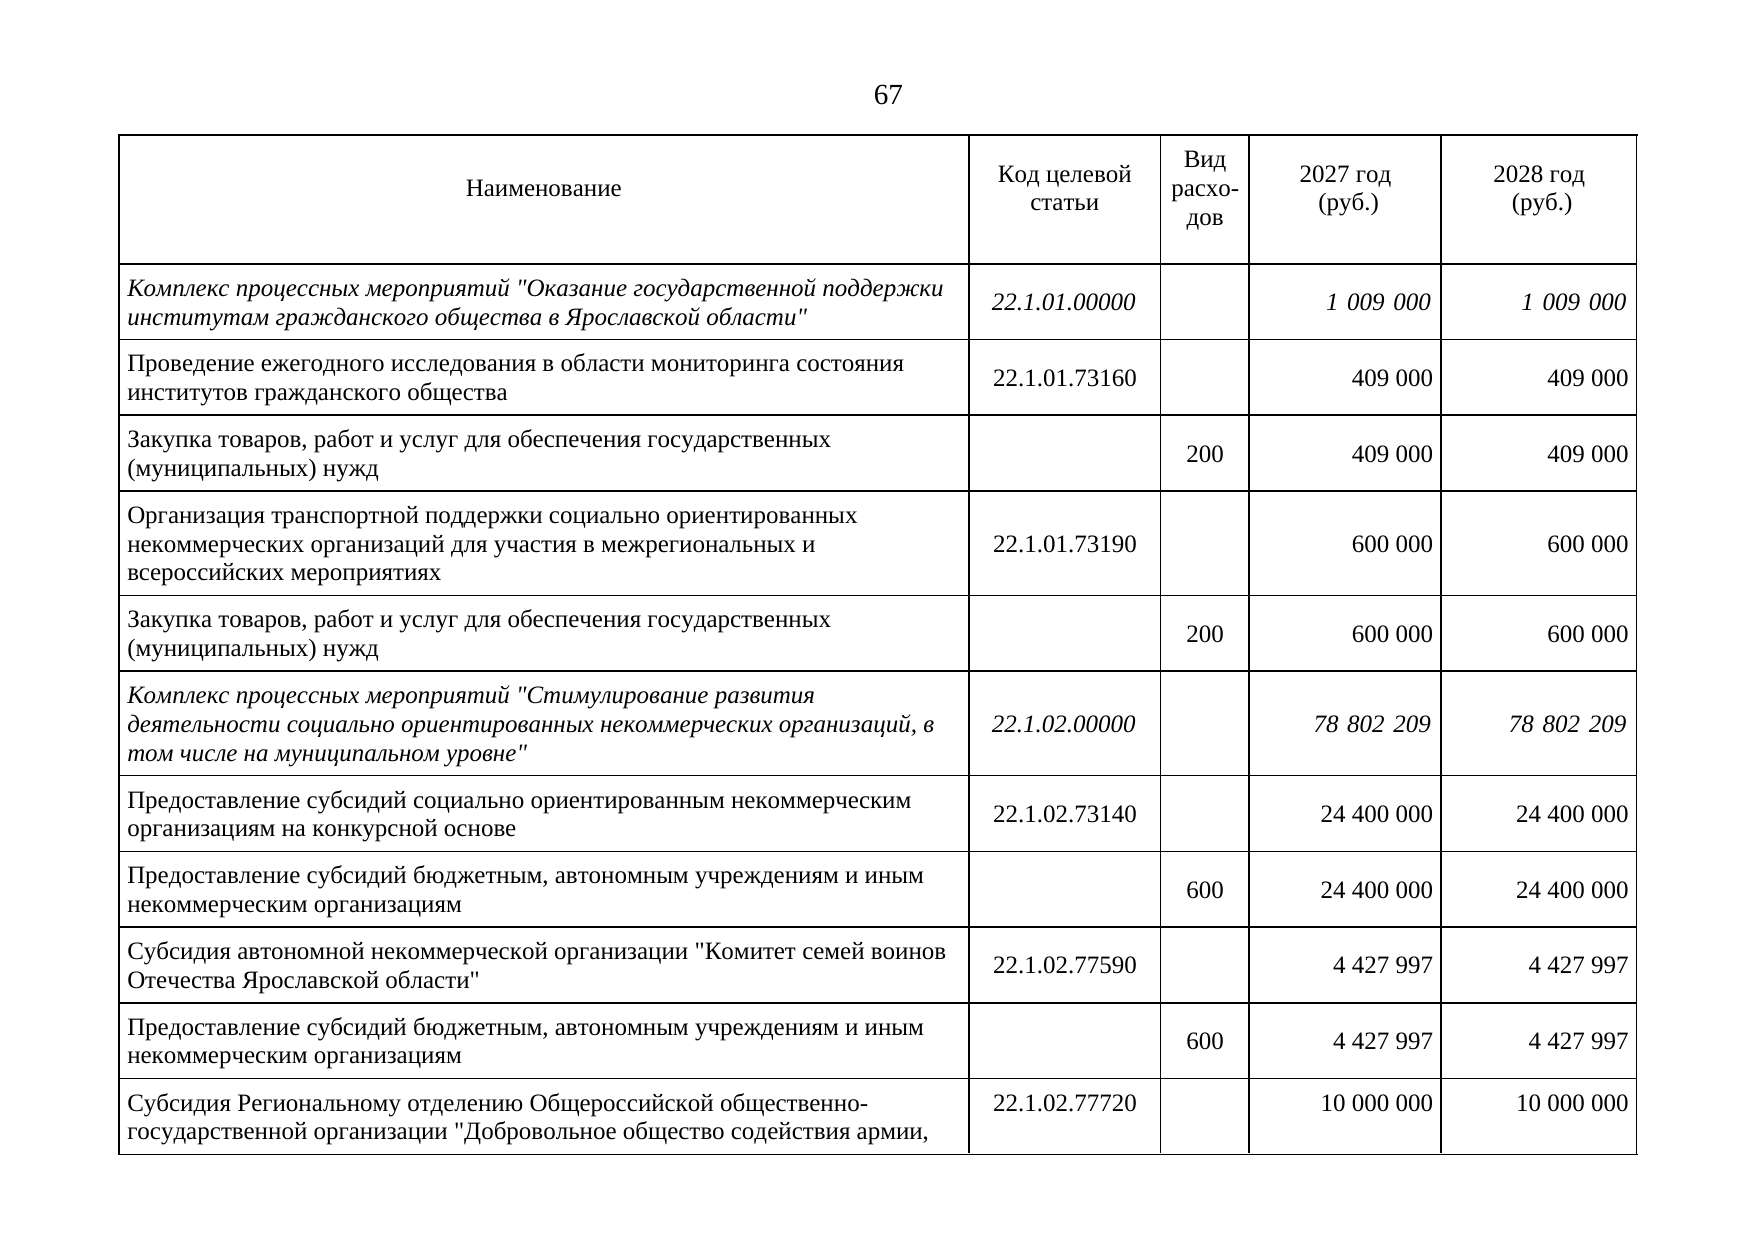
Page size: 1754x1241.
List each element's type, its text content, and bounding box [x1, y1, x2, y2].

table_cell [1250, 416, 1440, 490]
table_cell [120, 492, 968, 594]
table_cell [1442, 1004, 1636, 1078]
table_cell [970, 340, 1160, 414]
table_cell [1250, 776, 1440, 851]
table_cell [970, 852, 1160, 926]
table_header 2027 год (руб.) [1250, 136, 1440, 263]
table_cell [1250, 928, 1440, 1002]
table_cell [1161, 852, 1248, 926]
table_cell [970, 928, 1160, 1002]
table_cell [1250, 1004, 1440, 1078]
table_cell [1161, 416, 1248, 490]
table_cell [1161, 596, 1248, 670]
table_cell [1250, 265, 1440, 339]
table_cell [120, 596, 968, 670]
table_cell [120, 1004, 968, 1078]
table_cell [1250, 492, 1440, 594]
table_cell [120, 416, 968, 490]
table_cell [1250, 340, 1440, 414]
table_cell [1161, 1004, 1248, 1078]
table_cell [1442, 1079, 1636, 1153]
table_header Код целевой статьи [970, 136, 1160, 263]
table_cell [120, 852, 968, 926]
table_header Вид расхо- дов [1161, 136, 1248, 263]
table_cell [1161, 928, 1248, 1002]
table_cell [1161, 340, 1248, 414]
table_header 2028 год (руб.) [1442, 136, 1636, 263]
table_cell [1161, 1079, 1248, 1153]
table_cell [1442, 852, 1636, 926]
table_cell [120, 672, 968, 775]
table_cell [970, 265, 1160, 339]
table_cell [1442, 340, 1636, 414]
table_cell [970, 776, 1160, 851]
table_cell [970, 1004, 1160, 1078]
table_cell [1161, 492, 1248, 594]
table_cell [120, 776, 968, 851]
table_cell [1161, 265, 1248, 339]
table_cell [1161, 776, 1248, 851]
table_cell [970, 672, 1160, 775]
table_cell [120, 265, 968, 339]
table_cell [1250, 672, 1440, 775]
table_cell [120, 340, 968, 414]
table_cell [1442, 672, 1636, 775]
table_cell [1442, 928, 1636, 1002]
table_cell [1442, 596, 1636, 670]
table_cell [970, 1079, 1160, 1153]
table_header Наименование [120, 136, 968, 263]
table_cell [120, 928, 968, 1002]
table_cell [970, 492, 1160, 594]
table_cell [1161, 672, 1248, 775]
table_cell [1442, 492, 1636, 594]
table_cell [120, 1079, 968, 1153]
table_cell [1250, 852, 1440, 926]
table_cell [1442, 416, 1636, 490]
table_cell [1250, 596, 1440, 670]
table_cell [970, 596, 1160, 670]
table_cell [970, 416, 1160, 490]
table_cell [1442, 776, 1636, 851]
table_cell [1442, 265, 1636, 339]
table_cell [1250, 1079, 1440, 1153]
